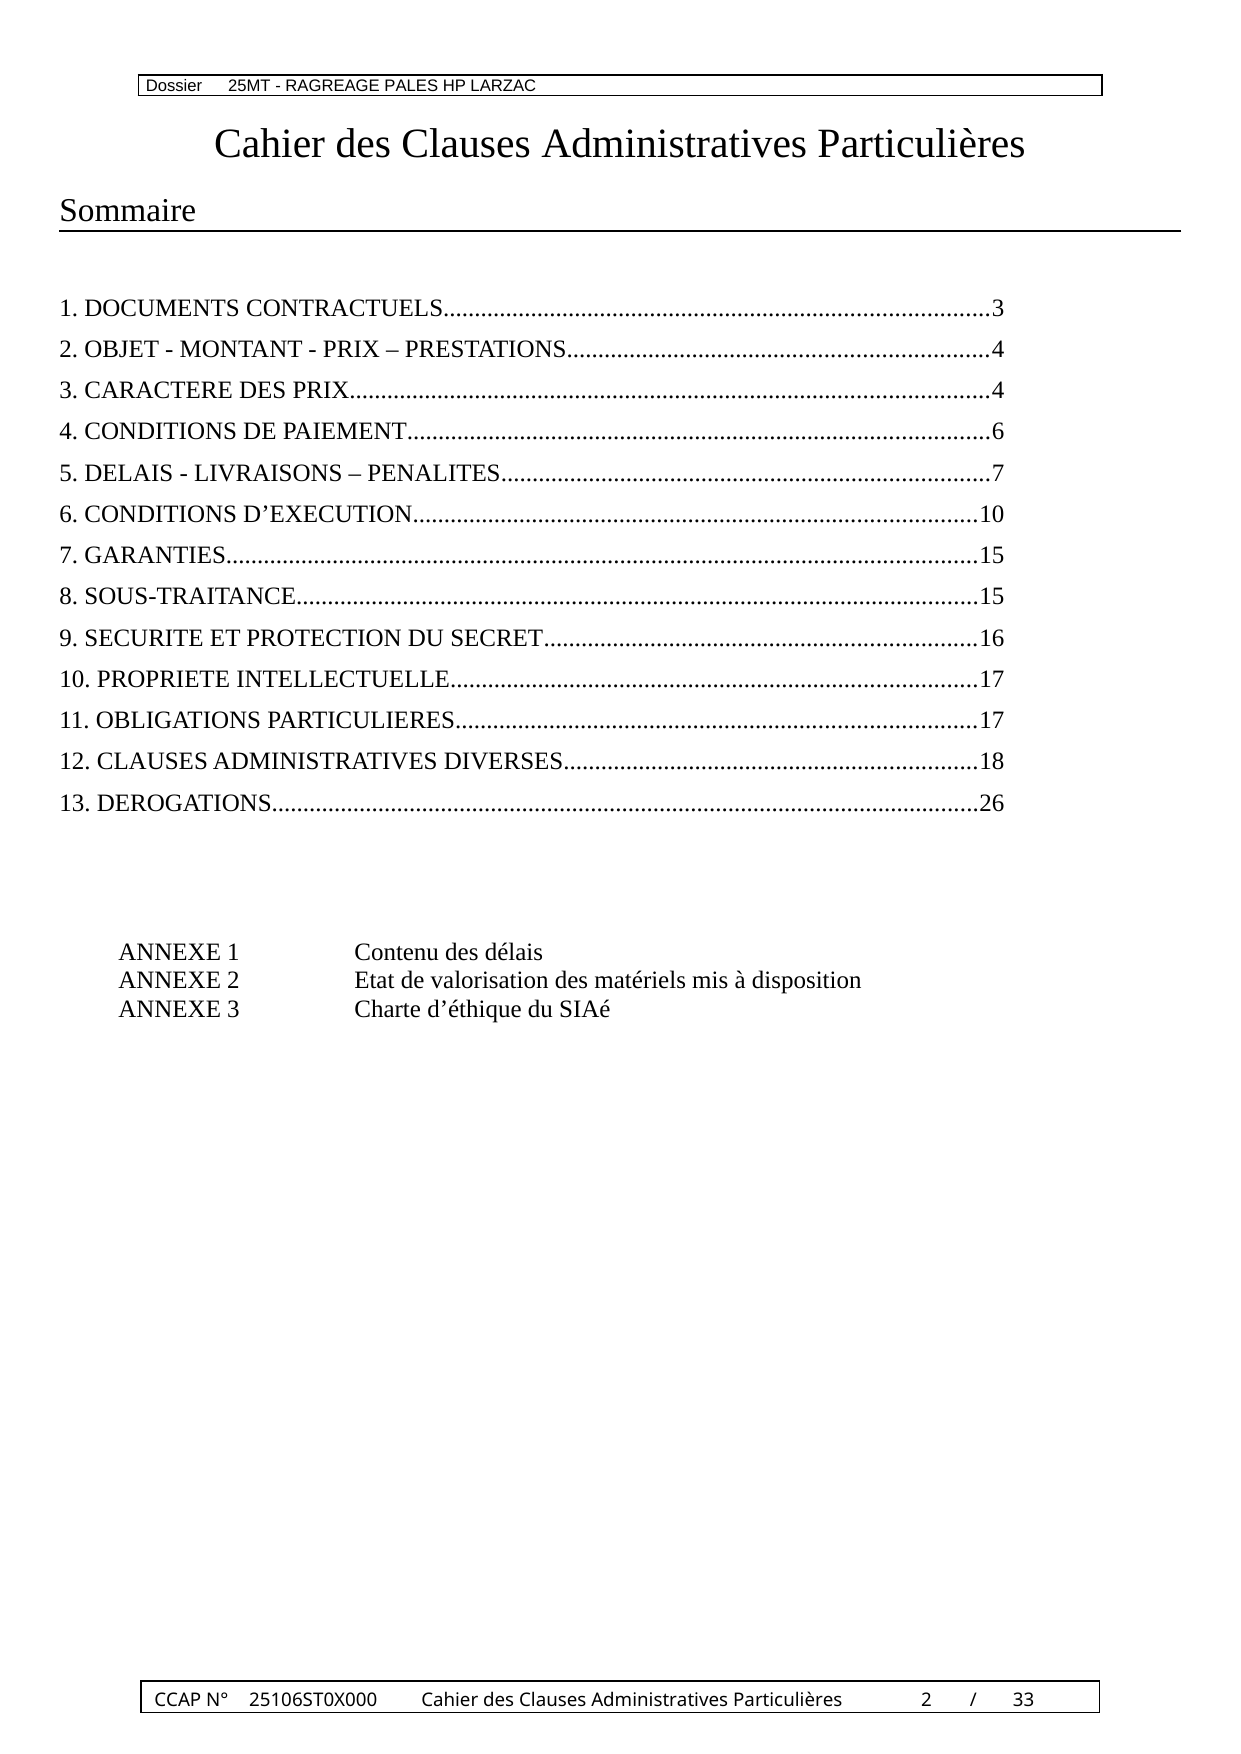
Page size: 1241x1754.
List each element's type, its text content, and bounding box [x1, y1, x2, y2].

text ANNEXE 2 Etat de valorisation des matériels mis à disposition [118, 966, 1181, 994]
text 8. SOUS-TRAITANCE 15 [59, 581, 1181, 610]
text 7. GARANTIES 15 [59, 540, 1181, 569]
text ANNEXE 1 Contenu des délais [118, 937, 1181, 966]
text 12. CLAUSES ADMINISTRATIVES DIVERSES 18 [59, 746, 1181, 775]
text 13. DEROGATIONS 26 [59, 788, 1181, 816]
text 6. CONDITIONS D’EXECUTION 10 [59, 499, 1181, 528]
text 10. PROPRIETE INTELLECTUELLE 17 [59, 664, 1181, 693]
text 3. CARACTERE DES PRIX 4 [59, 375, 1181, 404]
text 9. SECURITE ET PROTECTION DU SECRET 16 [59, 623, 1181, 651]
text 4. CONDITIONS DE PAIEMENT 6 [59, 416, 1181, 445]
text 1. DOCUMENTS CONTRACTUELS 3 [59, 293, 1181, 321]
text ANNEXE 3 Charte d’éthique du SIAé [118, 994, 1181, 1023]
text 11. OBLIGATIONS PARTICULIERES 17 [59, 705, 1181, 734]
text Sommaire [59, 190, 1181, 230]
text Cahier des Clauses Administratives Particulières [59, 118, 1181, 166]
text 5. DELAIS - LIVRAISONS – PENALITES 7 [59, 458, 1181, 486]
text 2. OBJET - MONTANT - PRIX – PRESTATIONS 4 [59, 334, 1181, 363]
